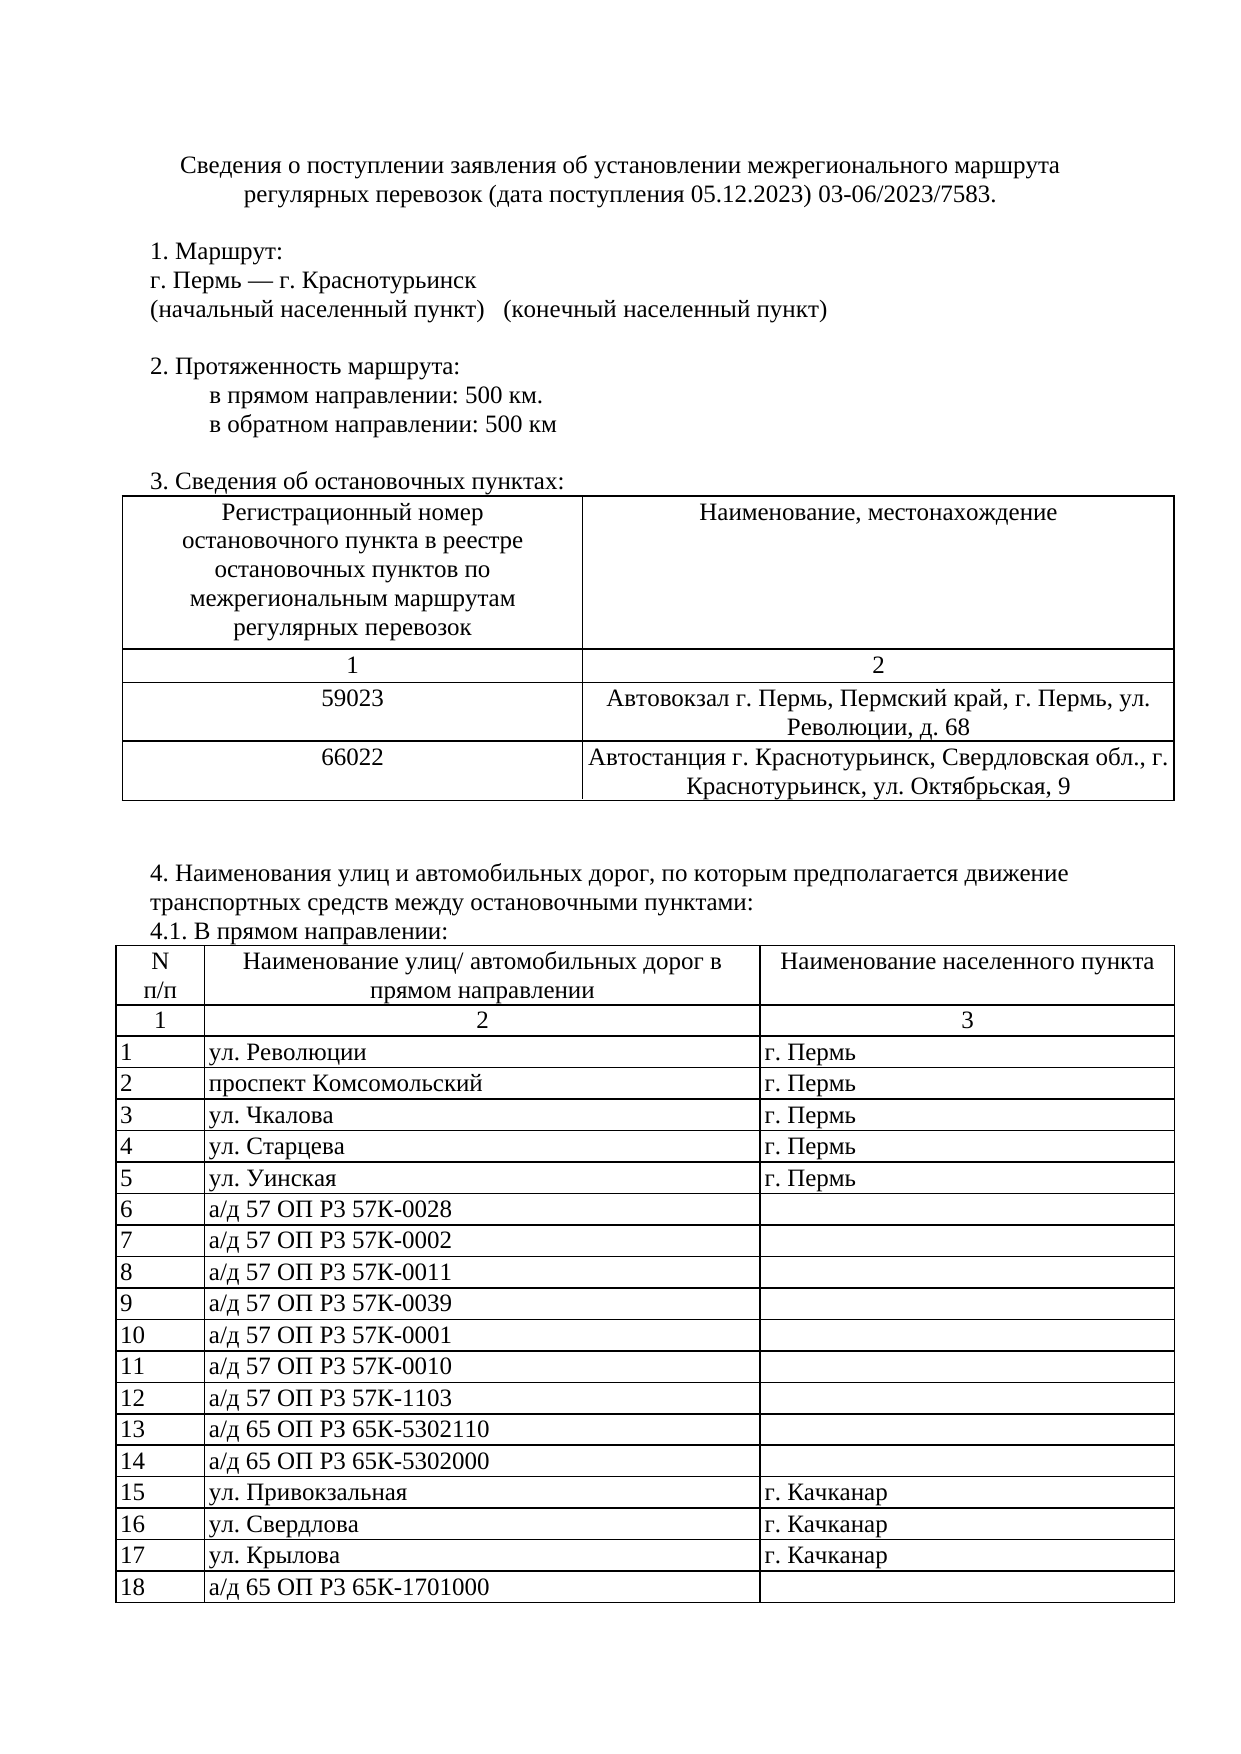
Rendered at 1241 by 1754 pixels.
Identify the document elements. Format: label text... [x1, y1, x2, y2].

table_cell а/д 57 ОП Р3 57К-0028 [205, 1194, 759, 1224]
table_cell ул. Уинская [205, 1163, 759, 1193]
table_cell проспект Комсомольский [205, 1068, 759, 1098]
table_cell 17 [117, 1540, 204, 1570]
text 2. Протяженность маршрута: [150, 351, 1090, 380]
table_cell а/д 65 ОП Р3 65К-1701000 [205, 1572, 759, 1602]
table_cell а/д 57 ОП Р3 57К-0039 [205, 1289, 759, 1318]
table_cell ул. Старцева [205, 1131, 759, 1161]
table_cell 66022 [123, 742, 582, 799]
table_cell а/д 57 ОП Р3 57К-0011 [205, 1257, 759, 1287]
table_cell 6 [117, 1194, 204, 1224]
table_cell г. Пермь [761, 1100, 1174, 1130]
text г. Пермь — г. Краснотурьинск [150, 265, 1090, 294]
table_cell г. Пермь [761, 1163, 1174, 1193]
table_cell 1 [117, 1006, 204, 1035]
text в обратном направлении: 500 км [150, 409, 1090, 437]
text Сведения о поступлении заявления об установлении межрегионального маршрута регулярных перевозок (дата поступления 05.12.2023) 03-06/2023/7583. [150, 150, 1090, 207]
table_cell 8 [117, 1257, 204, 1287]
table_cell а/д 57 ОП Р3 57К-0002 [205, 1226, 759, 1256]
table_cell г. Качканар [761, 1540, 1174, 1570]
table_cell 5 [117, 1163, 204, 1193]
table_cell 18 [117, 1572, 204, 1602]
table_cell 14 [117, 1446, 204, 1476]
table_cell ул. Чкалова [205, 1100, 759, 1130]
table_cell 13 [117, 1415, 204, 1444]
table_cell 16 [117, 1509, 204, 1539]
table_cell 1 [123, 650, 582, 681]
table_header Наименование населенного пункта [761, 946, 1174, 1004]
table_cell 10 [117, 1320, 204, 1350]
table_cell Автовокзал г. Пермь, Пермский край, г. Пермь, ул. Революции, д. 68 [583, 683, 1173, 740]
table_cell [761, 1352, 1174, 1381]
table_header Наименование, местонахождение [583, 497, 1173, 648]
table_cell 3 [117, 1100, 204, 1130]
table_header Наименование улиц/ автомобильных дорог в прямом направлении [205, 946, 759, 1004]
table_cell а/д 57 ОП Р3 57К-0010 [205, 1352, 759, 1381]
table_cell [761, 1572, 1174, 1602]
text в прямом направлении: 500 км. [150, 380, 1090, 409]
table_cell ул. Крылова [205, 1540, 759, 1570]
table_cell а/д 57 ОП Р3 57К-1103 [205, 1383, 759, 1413]
table_cell г. Качканар [761, 1509, 1174, 1539]
text (начальный населенный пункт) (конечный населенный пункт) [150, 294, 1090, 322]
table_cell 4 [117, 1131, 204, 1161]
table_cell 2 [117, 1068, 204, 1098]
text 4. Наименования улиц и автомобильных дорог, по которым предполагается движение транспортных средств между остановочными пунктами: [150, 858, 1090, 916]
table_cell [761, 1257, 1174, 1287]
table_cell 11 [117, 1352, 204, 1381]
table_cell ул. Свердлова [205, 1509, 759, 1539]
table_header N п/п [117, 946, 204, 1004]
table_cell а/д 65 ОП Р3 65К-5302000 [205, 1446, 759, 1476]
table_cell 59023 [123, 683, 582, 740]
table_cell а/д 57 ОП Р3 57К-0001 [205, 1320, 759, 1350]
table_cell ул. Привокзальная [205, 1477, 759, 1507]
table_cell 15 [117, 1477, 204, 1507]
table_cell а/д 65 ОП РЗ 65К-5302110 [205, 1415, 759, 1444]
text 3. Сведения об остановочных пунктах: [150, 466, 1090, 495]
table_cell [761, 1289, 1174, 1318]
table_cell г. Качканар [761, 1477, 1174, 1507]
table_cell 2 [205, 1006, 759, 1035]
table_cell г. Пермь [761, 1131, 1174, 1161]
table_cell [761, 1383, 1174, 1413]
table_cell 1 [117, 1037, 204, 1067]
table_cell 3 [761, 1006, 1174, 1035]
table_header Регистрационный номер остановочного пункта в реестре остановочных пунктов по межрегиональным маршрутам регулярных перевозок [123, 497, 582, 648]
table_cell [761, 1446, 1174, 1476]
table_cell ул. Революции [205, 1037, 759, 1067]
table_cell 2 [583, 650, 1173, 681]
table_cell [761, 1226, 1174, 1256]
table_cell 12 [117, 1383, 204, 1413]
text 4.1. В прямом направлении: [150, 916, 1090, 945]
table_cell [761, 1320, 1174, 1350]
table_cell 9 [117, 1289, 204, 1318]
table_cell [761, 1415, 1174, 1444]
text 1. Маршрут: [150, 236, 1090, 265]
table_cell г. Пермь [761, 1068, 1174, 1098]
table_cell г. Пермь [761, 1037, 1174, 1067]
table_cell [761, 1194, 1174, 1224]
table_cell 7 [117, 1226, 204, 1256]
table_cell Автостанция г. Краснотурьинск, Свердловская обл., г. Краснотурьинск, ул. Октябрьская, 9 [583, 742, 1173, 799]
